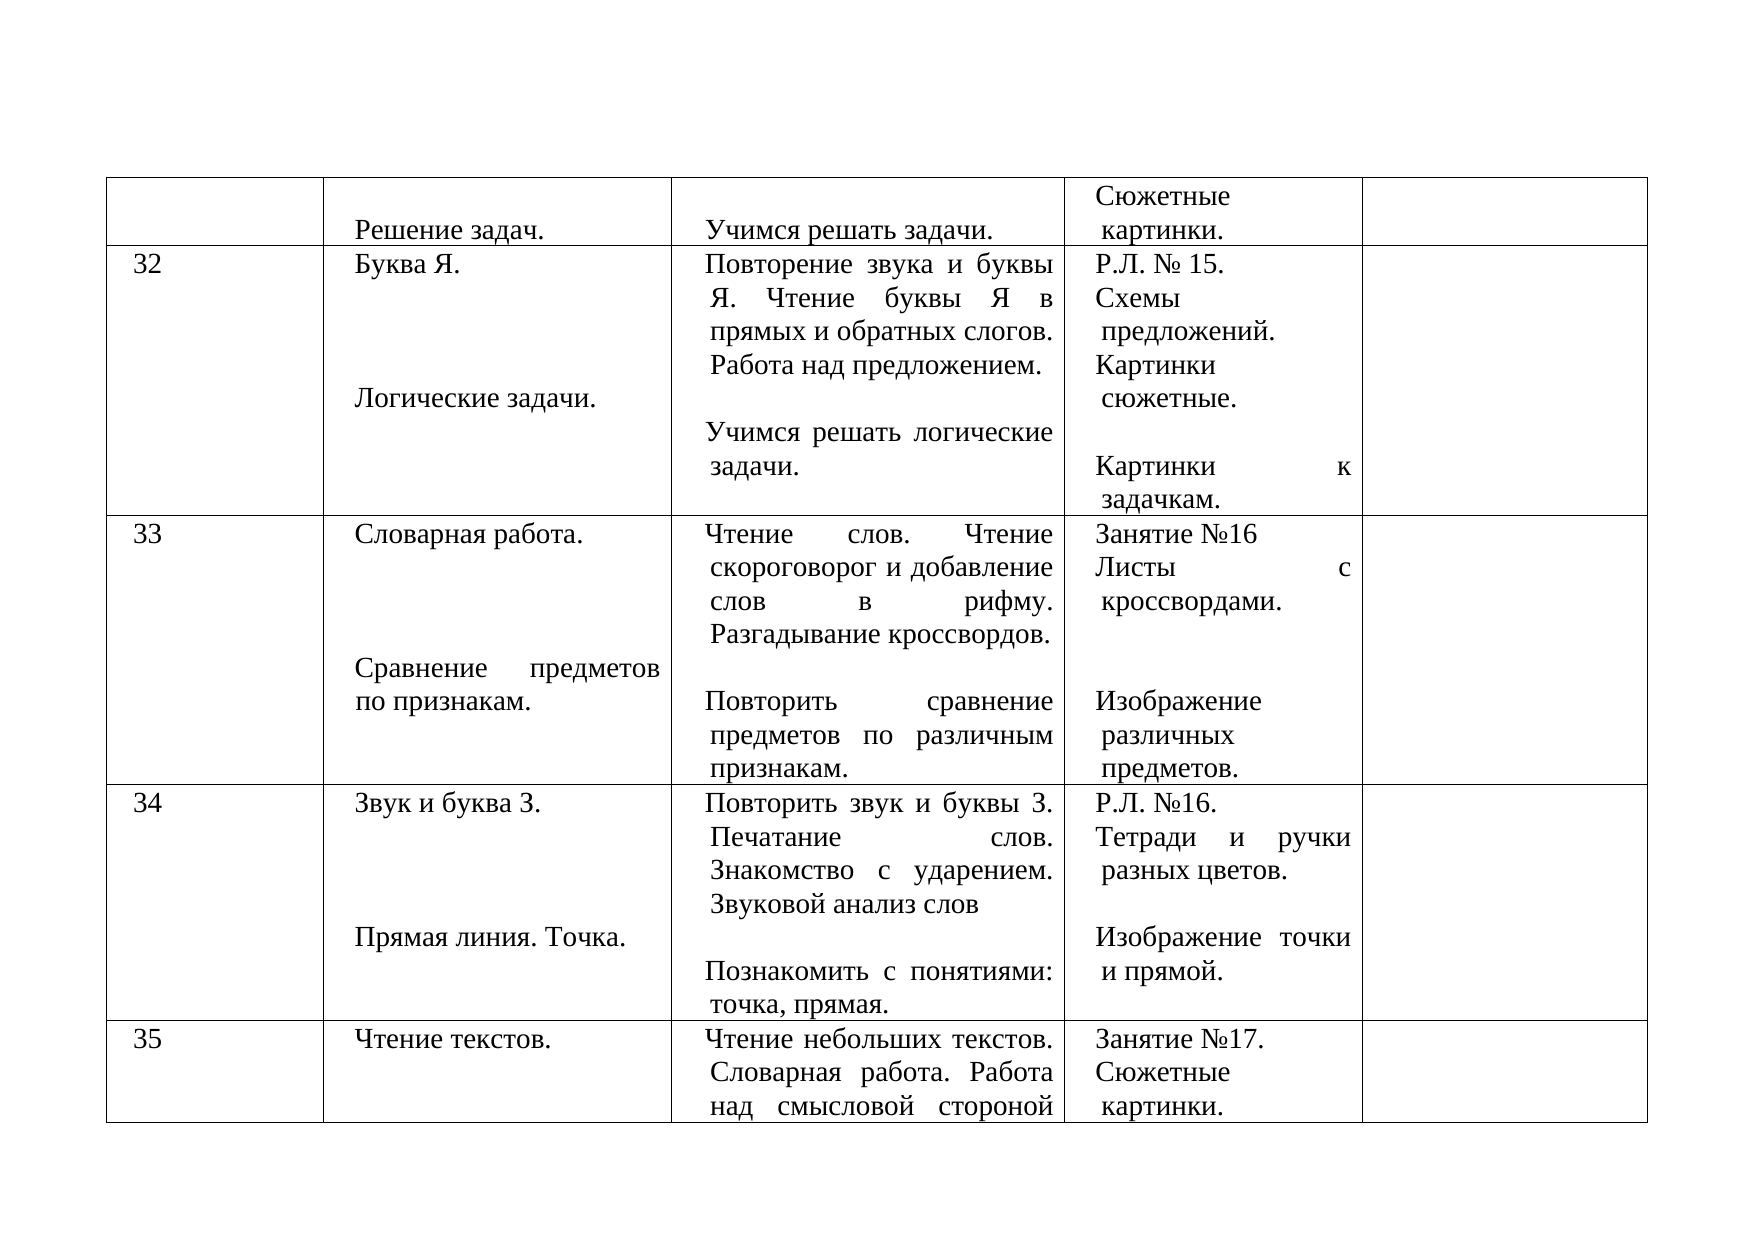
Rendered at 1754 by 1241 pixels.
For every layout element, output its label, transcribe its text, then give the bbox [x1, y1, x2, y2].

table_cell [1065, 1021, 1362, 1122]
table_cell 34 [107, 785, 323, 1020]
table_cell Словарная работа. Сравнение предметов по признакам. [324, 516, 671, 784]
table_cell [672, 178, 1064, 245]
table_cell Звук и буква З. Прямая линия. Точка. [324, 785, 671, 1020]
table_cell Чтение слов. Чтение скороговорог и добавление слов в рифму. Разгадывание кроссвордов. Повторить сравнение предметов по различным признакам. [672, 516, 1064, 784]
table_cell [1363, 516, 1647, 784]
table_cell 31 [107, 178, 323, 245]
table_cell [1363, 178, 1647, 245]
table_cell Повторить звук и буквы З. Печатание слов. Знакомство с ударением. Звуковой анализ слов Познакомить с понятиями: точка, прямая. [672, 785, 1064, 1020]
table_cell 32 [107, 246, 323, 515]
table_cell Занятие №16 Листы с кроссвордами. Изображение различных предметов. [1065, 516, 1362, 784]
table_cell [1363, 785, 1647, 1020]
table_cell Р.Л. № 15. Схемы предложений. Картинки сюжетные. Картинки к задачкам. [1065, 246, 1362, 515]
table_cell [1065, 178, 1362, 245]
table_cell 35 [107, 1021, 323, 1122]
table_cell Буква Я. Логические задачи. [324, 246, 671, 515]
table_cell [324, 178, 671, 245]
table_cell [1363, 1021, 1647, 1122]
table_cell [1363, 246, 1647, 515]
table_cell Повторение звука и буквы Я. Чтение буквы Я в прямых и обратных слогов. Работа над предложением. Учимся решать логические задачи. [672, 246, 1064, 515]
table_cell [672, 1021, 1064, 1122]
table_cell 33 [107, 516, 323, 784]
table_cell Р.Л. №16. Тетради и ручки разных цветов. Изображение точки и прямой. [1065, 785, 1362, 1020]
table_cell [324, 1021, 671, 1122]
